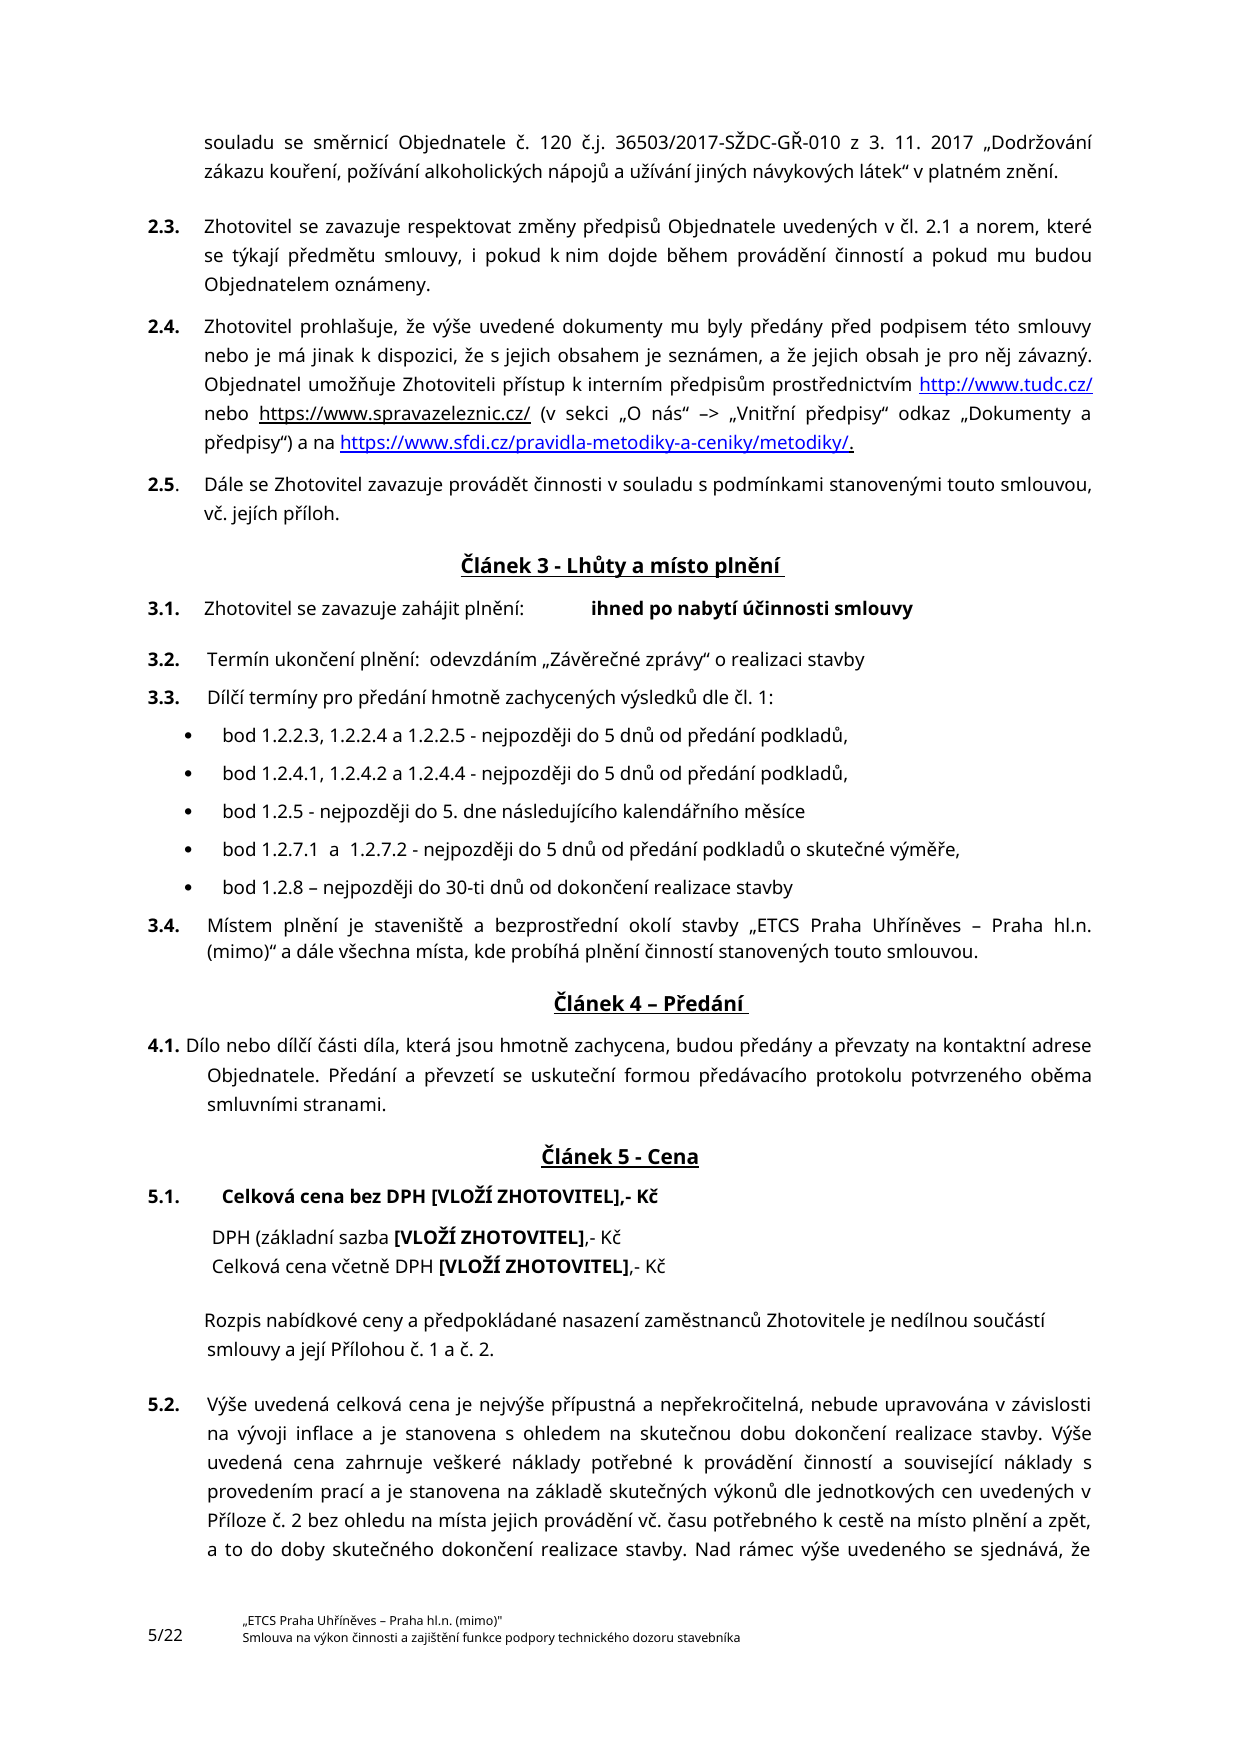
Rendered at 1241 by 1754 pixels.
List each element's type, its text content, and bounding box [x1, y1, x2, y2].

list bod 1.2.7.1 a 1.2.7.2 - nejpozději do 5 dnů od předání podkladů o skutečné výměře, [185, 837, 1092, 862]
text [148, 1388, 1092, 1563]
text 2.3. Zhotovitel se zavazuje respektovat změny předpisů Objednatele uvedených v čl. 2.1 a norem, které se týkají předmětu smlouvy, i pokud k nim dojde během provádění činností a pokud mu budou Objednatelem oznámeny. [148, 210, 1092, 297]
text 3.3. Dílčí termíny pro předání hmotně zachycených výsledků dle čl. 1: [148, 684, 1092, 710]
text 3.4. Místem plnění je staveniště a bezprostřední okolí stavby „ETCS Praha Uhříněves – Praha hl.n. (mimo)“ a dále všechna místa, kde probíhá plnění činností stanovených touto smlouvou. [148, 913, 1092, 964]
subtitle Článek 5 - Cena [148, 1142, 1092, 1171]
text 2.5. Dále se Zhotovitel zavazuje provádět činnosti v souladu s podmínkami stanovenými touto smlouvou, vč. jejích příloh. [148, 468, 1092, 526]
text DPH (základní sazba [VLOŽÍ ZHOTOVITEL],- Kč [148, 1221, 1092, 1250]
list bod 1.2.2.3, 1.2.2.4 a 1.2.2.5 - nejpozději do 5 dnů od předání podkladů, [185, 722, 1092, 748]
subtitle Článek 4 – Předání [204, 989, 1092, 1017]
text 3.2. Termín ukončení plnění: odevzdáním „Závěrečné zprávy“ o realizaci stavby [148, 646, 1092, 672]
text Celková cena včetně DPH [VLOŽÍ ZHOTOVITEL],- Kč [148, 1250, 1092, 1279]
text 3.1. Zhotovitel se zavazuje zahájit plnění: ihned po nabytí účinnosti smlouvy [148, 592, 1092, 621]
list bod 1.2.4.1, 1.2.4.2 a 1.2.4.4 - nejpozději do 5 dnů od předání podkladů, [185, 761, 1092, 786]
subtitle Článek 3 - Lhůty a místo plnění [148, 551, 1092, 580]
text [148, 126, 1092, 185]
list bod 1.2.8 – nejpozději do 30-ti dnů od dokončení realizace stavby [185, 874, 1092, 900]
text 4.1. Dílo nebo dílčí části díla, která jsou hmotně zachycena, budou předány a převzaty na kontaktní adrese Objednatele. Předání a převzetí se uskuteční formou předávacího protokolu potvrzeného oběma smluvními stranami. [148, 1029, 1092, 1117]
text 2.4. Zhotovitel prohlašuje, že výše uvedené dokumenty mu byly předány před podpisem této smlouvy nebo je má jinak k dispozici, že s jejich obsahem je seznámen, a že jejich obsah je pro něj závazný. Objednatel umožňuje Zhotoviteli přístup k interním předpisům prostřednictvím http://www.tudc.cz/ nebo https://www.spravazeleznic.cz/ (v sekci „O nás“ –> „Vnitřní předpisy“ odkaz „Dokumenty a předpisy“) a na https://www.sfdi.cz/pravidla-metodiky-a-ceniky/metodiky/. [148, 310, 1092, 456]
subtitle 5.1. Celková cena bez DPH [VLOŽÍ ZHOTOVITEL],- Kč [148, 1183, 1092, 1208]
text Rozpis nabídkové ceny a předpokládané nasazení zaměstnanců Zhotovitele je nedílnou součástí smlouvy a její Přílohou č. 1 a č. 2. [148, 1304, 1092, 1363]
list bod 1.2.5 - nejpozději do 5. dne následujícího kalendářního měsíce [185, 798, 1092, 824]
